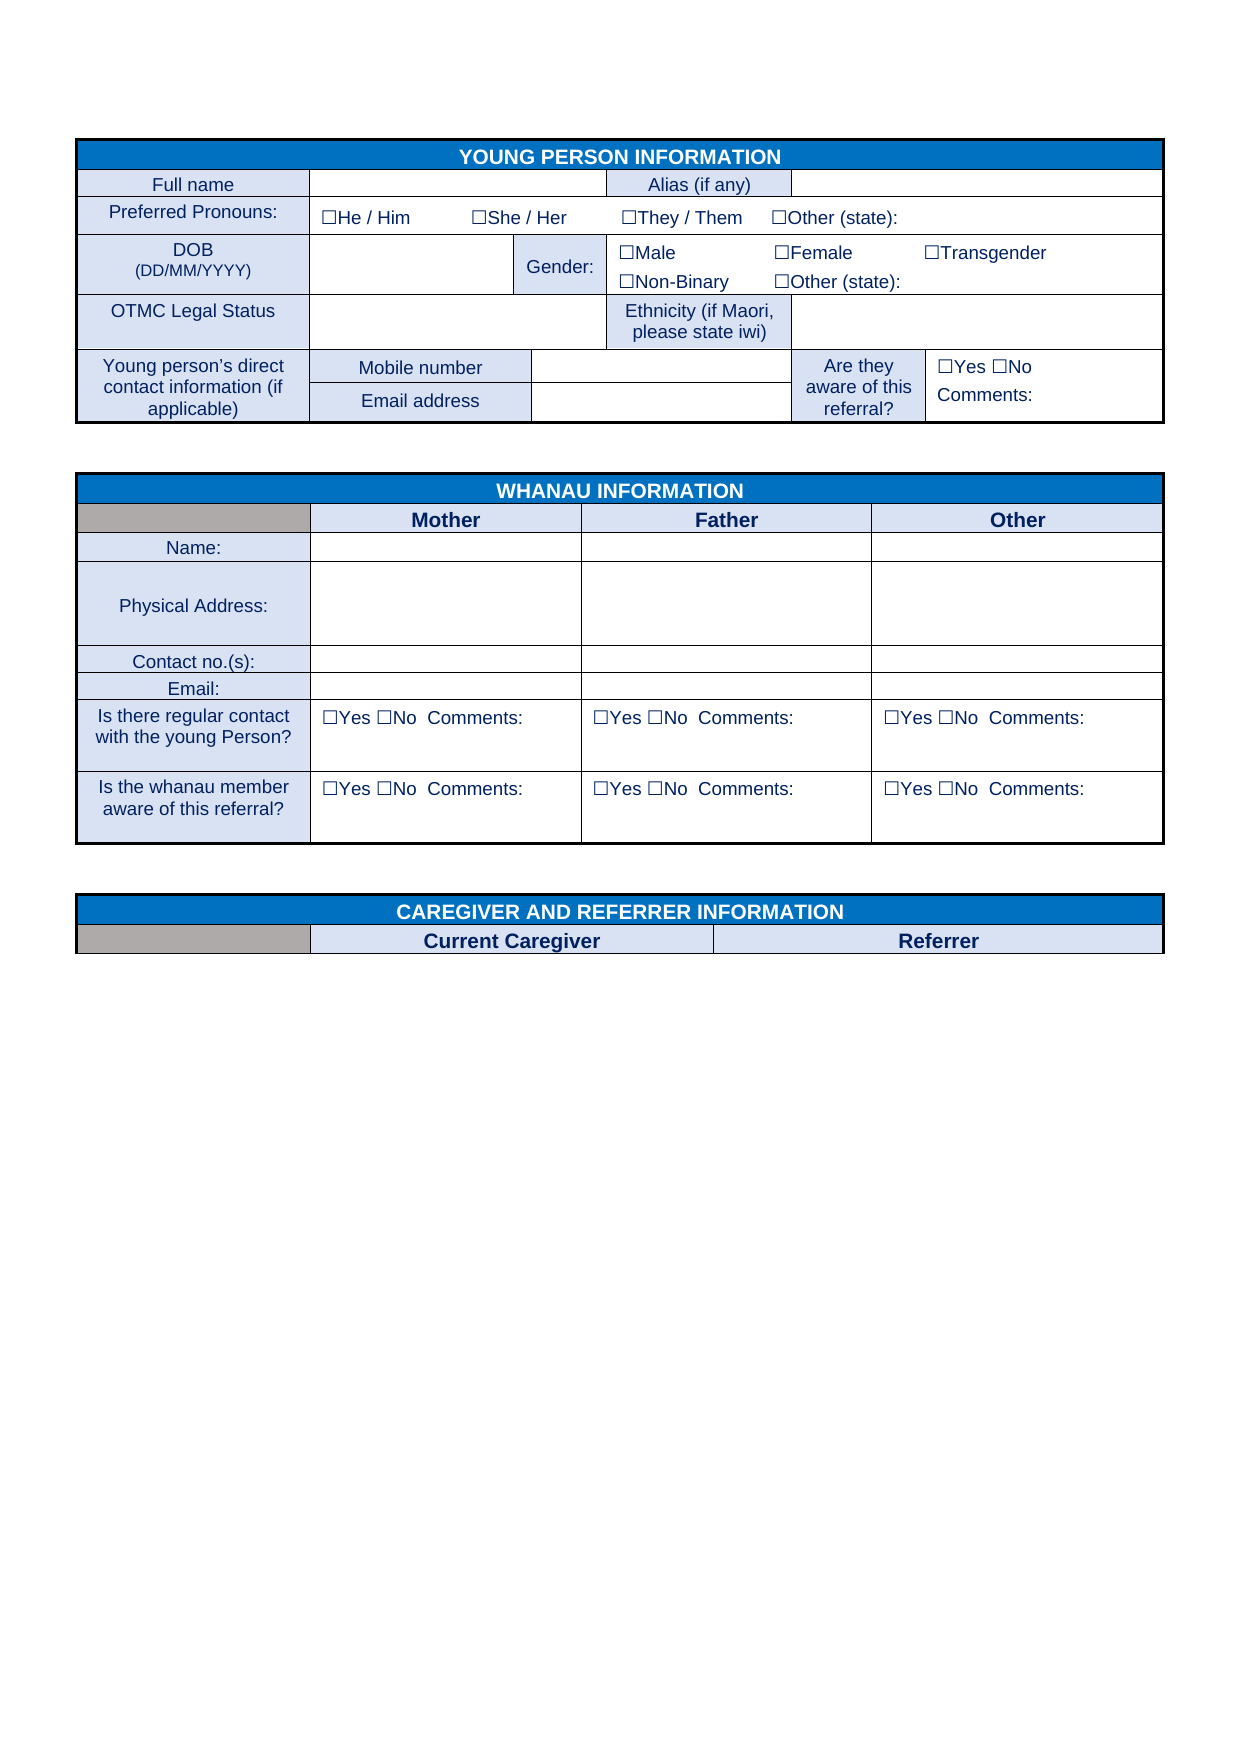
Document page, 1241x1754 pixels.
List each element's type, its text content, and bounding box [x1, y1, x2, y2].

table_cell [792, 170, 1162, 196]
table_cell OTMC Legal Status [78, 295, 309, 348]
table_cell Is the whanau member aware of this referral? [78, 772, 310, 842]
table_cell [311, 562, 581, 645]
table_cell Young person’s direct contact information (if applicable) [78, 350, 309, 421]
table_cell Alias (if any) [607, 170, 791, 196]
table_cell Yes No Comments: [926, 350, 1162, 421]
table_cell [582, 646, 871, 672]
table_cell [78, 504, 310, 532]
table_cell Contact no.(s): [78, 646, 310, 672]
table_cell Is there regular contact with the young Person? [78, 700, 310, 771]
table_cell [872, 646, 1162, 672]
table_cell Other [872, 504, 1162, 532]
table_cell [872, 562, 1162, 645]
table_cell Yes No Comments: [311, 700, 581, 771]
table_cell Father [582, 504, 871, 532]
table_cell [582, 673, 871, 699]
table_cell Preferred Pronouns: [78, 197, 309, 234]
table_cell [532, 350, 791, 382]
table_cell Yes No Comments: [311, 772, 581, 842]
table_cell Male Female Transgender Non-Binary Other (state): [607, 235, 1162, 294]
table_cell [311, 646, 581, 672]
table_cell Yes No Comments: [582, 772, 871, 842]
table_cell [310, 295, 606, 348]
table_cell [792, 295, 1162, 348]
table_cell [532, 383, 791, 421]
table_cell [311, 533, 581, 561]
table_cell Name: [78, 533, 310, 561]
table_cell [872, 673, 1162, 699]
table_header WHANAU INFORMATION [78, 475, 1162, 503]
table_cell Yes No Comments: [582, 700, 871, 771]
table_cell Yes No Comments: [872, 700, 1162, 771]
table_cell He / Him She / Her They / Them Other (state): [310, 197, 1162, 234]
table_cell DOB (DD/MM/YYYY) [78, 235, 309, 294]
table_cell [311, 673, 581, 699]
table_cell Mother [311, 504, 581, 532]
table_cell [310, 170, 606, 196]
table_cell [78, 925, 310, 953]
table_cell [582, 533, 871, 561]
table_cell Full name [78, 170, 309, 196]
table_cell Current Caregiver [311, 925, 713, 953]
table_cell Yes No Comments: [872, 772, 1162, 842]
table_cell Gender: [514, 235, 606, 294]
table_cell Mobile number [310, 350, 531, 382]
table_cell Email: [78, 673, 310, 699]
table_cell Referrer [714, 925, 1162, 953]
table_cell Physical Address: [78, 562, 310, 645]
table_header CAREGIVER AND REFERRER INFORMATION [78, 896, 1162, 924]
table_header YOUNG PERSON INFORMATION [78, 141, 1162, 169]
table_cell [872, 533, 1162, 561]
table_cell Ethnicity (if Maori, please state iwi) [607, 295, 791, 348]
table_cell [310, 235, 513, 294]
table_cell [582, 562, 871, 645]
table_cell Email address [310, 383, 531, 421]
table_cell Are they aware of this referral? [792, 350, 925, 421]
